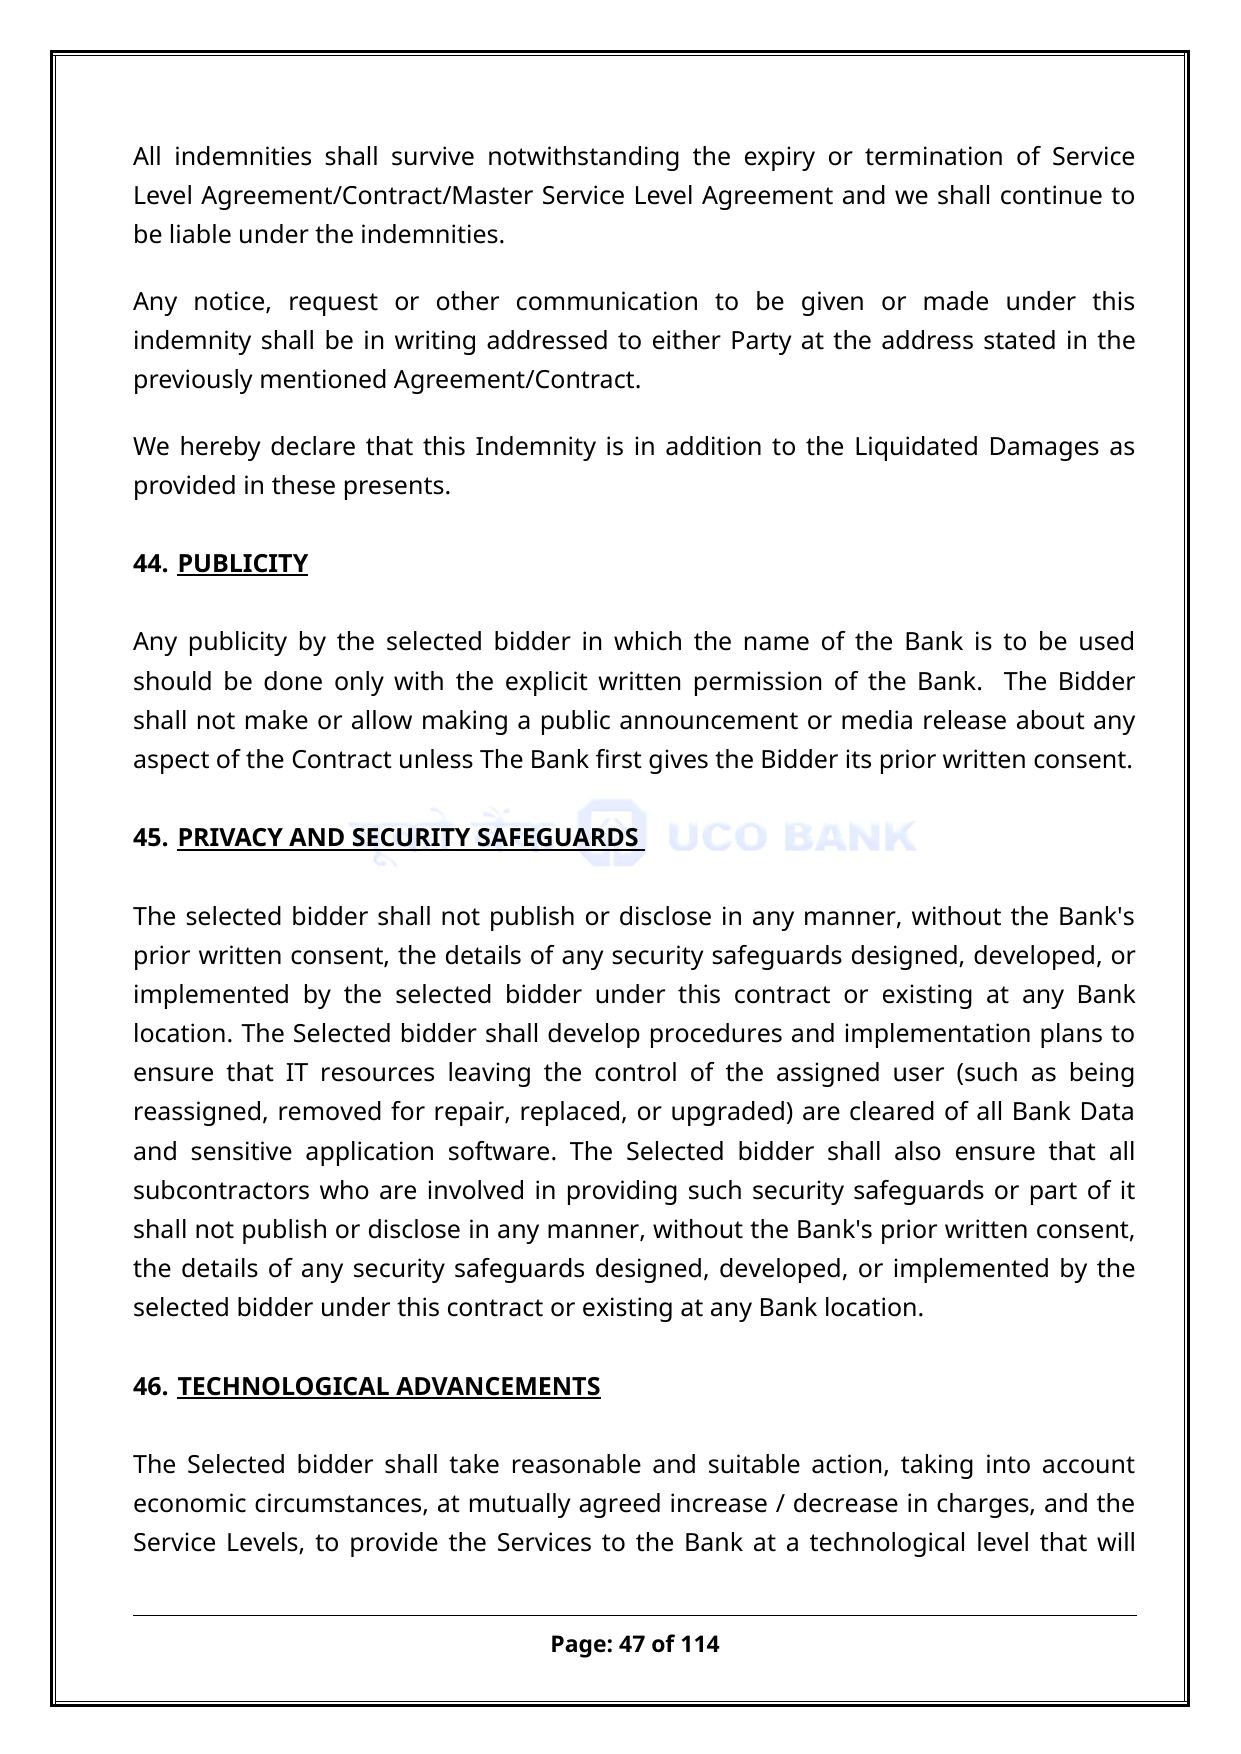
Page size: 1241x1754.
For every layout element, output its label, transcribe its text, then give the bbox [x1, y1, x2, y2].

list PRIVACY AND SECURITY SAFEGUARDS [133, 820, 1137, 854]
text We hereby declare that this Indemnity is in addition to the Liquidated Damages as provided in these presents. [133, 428, 1137, 501]
list TECHNOLOGICAL ADVANCEMENTS [133, 1368, 1137, 1402]
list PUBLICITY [133, 546, 1137, 580]
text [133, 1446, 1137, 1559]
text All indemnities shall survive notwithstanding the expiry or termination of Service Level Agreement/Contract/Master Service Level Agreement and we shall continue to be liable under the indemnities. [133, 138, 1137, 251]
text Any publicity by the selected bidder in which the name of the Bank is to be used should be done only with the explicit written permission of the Bank. The Bidder shall not make or allow making a public announcement or media release about any aspect of the Contract unless The Bank first gives the Bidder its prior written consent. [133, 624, 1137, 776]
text The selected bidder shall not publish or disclose in any manner, without the Bank's prior written consent, the details of any security safeguards designed, developed, or implemented by the selected bidder under this contract or existing at any Bank location. The Selected bidder shall develop procedures and implementation plans to ensure that IT resources leaving the control of the assigned user (such as being reassigned, removed for repair, replaced, or upgraded) are cleared of all Bank Data and sensitive application software. The Selected bidder shall also ensure that all subcontractors who are involved in providing such security safeguards or part of it shall not publish or disclose in any manner, without the Bank's prior written consent, the details of any security safeguards designed, developed, or implemented by the selected bidder under this contract or existing at any Bank location. [133, 898, 1137, 1324]
text Any notice, request or other communication to be given or made under this indemnity shall be in writing addressed to either Party at the address stated in the previously mentioned Agreement/Contract. [133, 283, 1137, 396]
